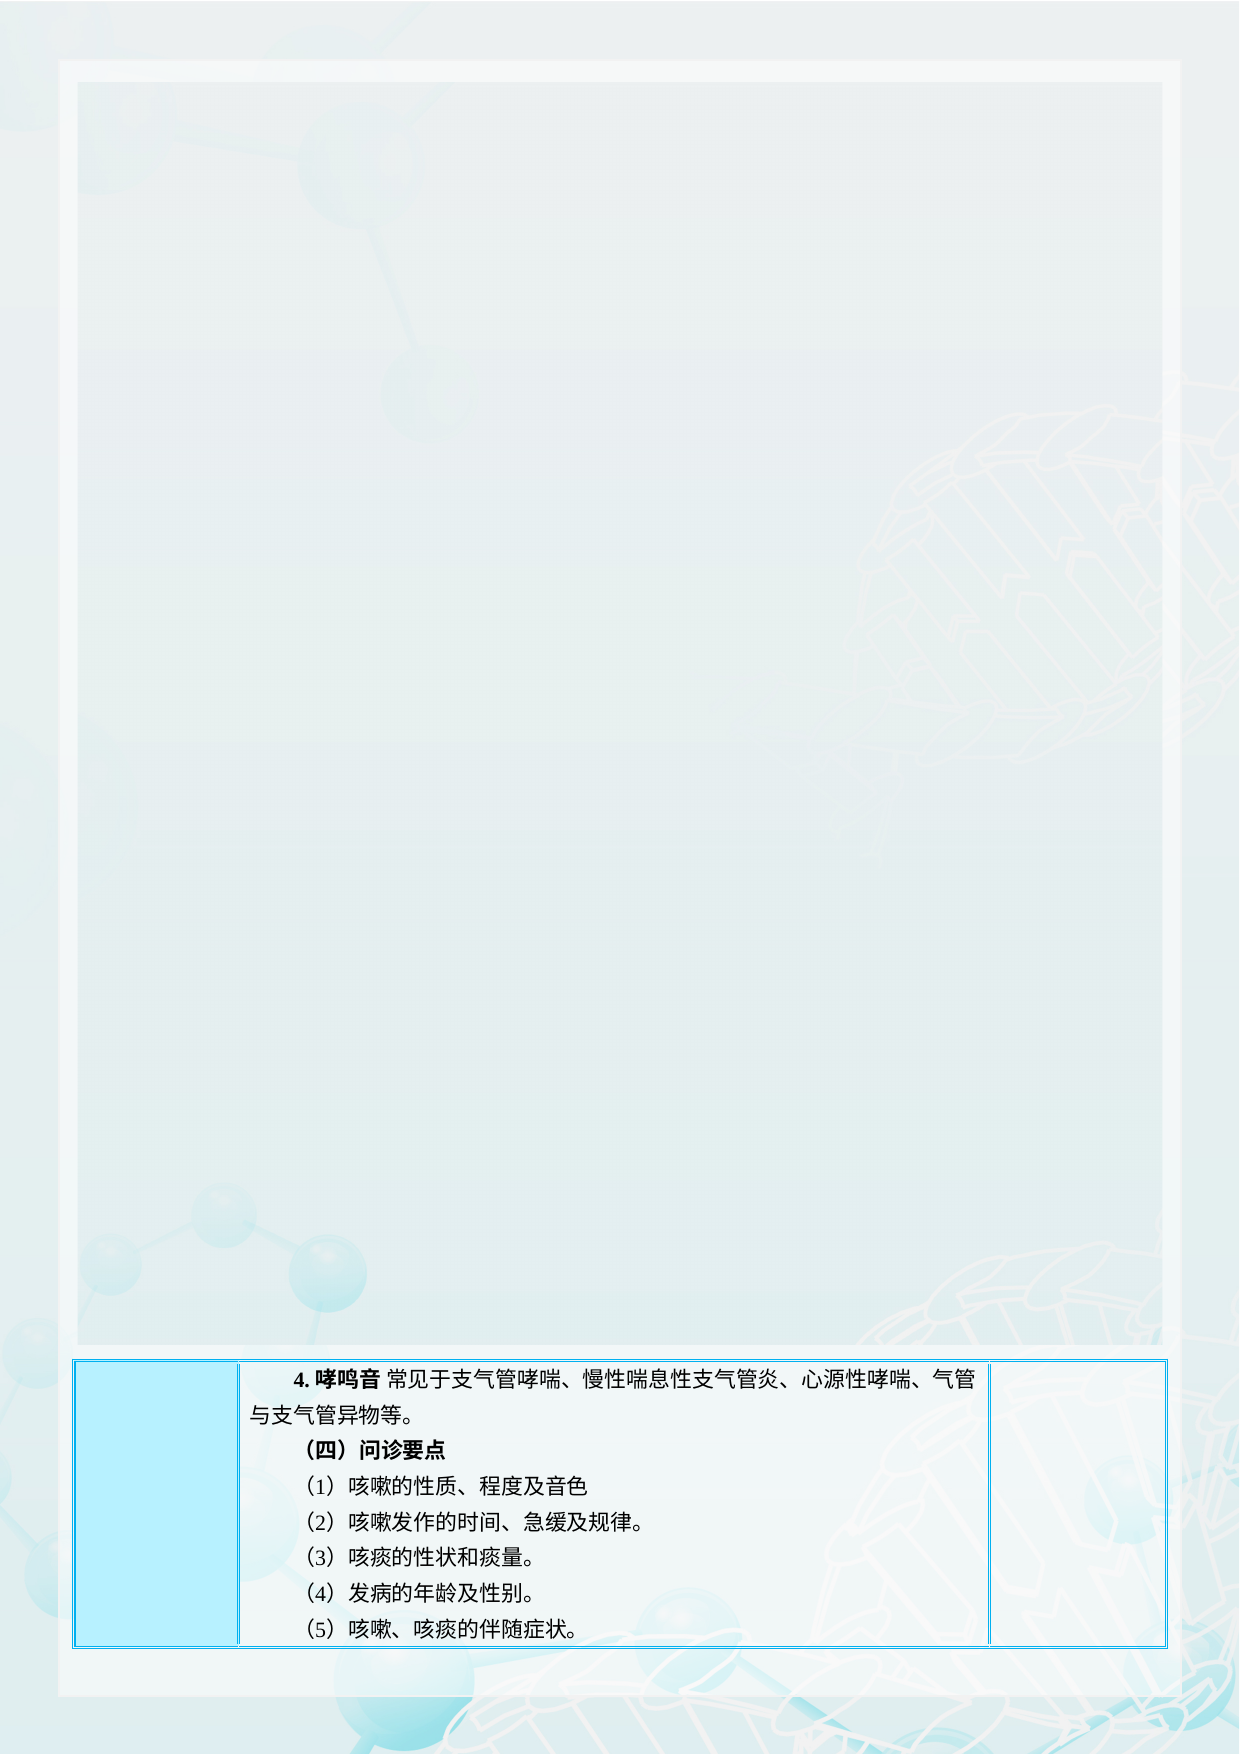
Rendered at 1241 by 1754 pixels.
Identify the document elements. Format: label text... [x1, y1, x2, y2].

table_cell 通过教师讲解，了解常见症状的基本理论知识。 [990, 1362, 1165, 1646]
table_cell 知识讲解 （40min） [76, 1360, 239, 1646]
picture [0, 1, 1240, 1754]
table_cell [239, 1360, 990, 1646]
